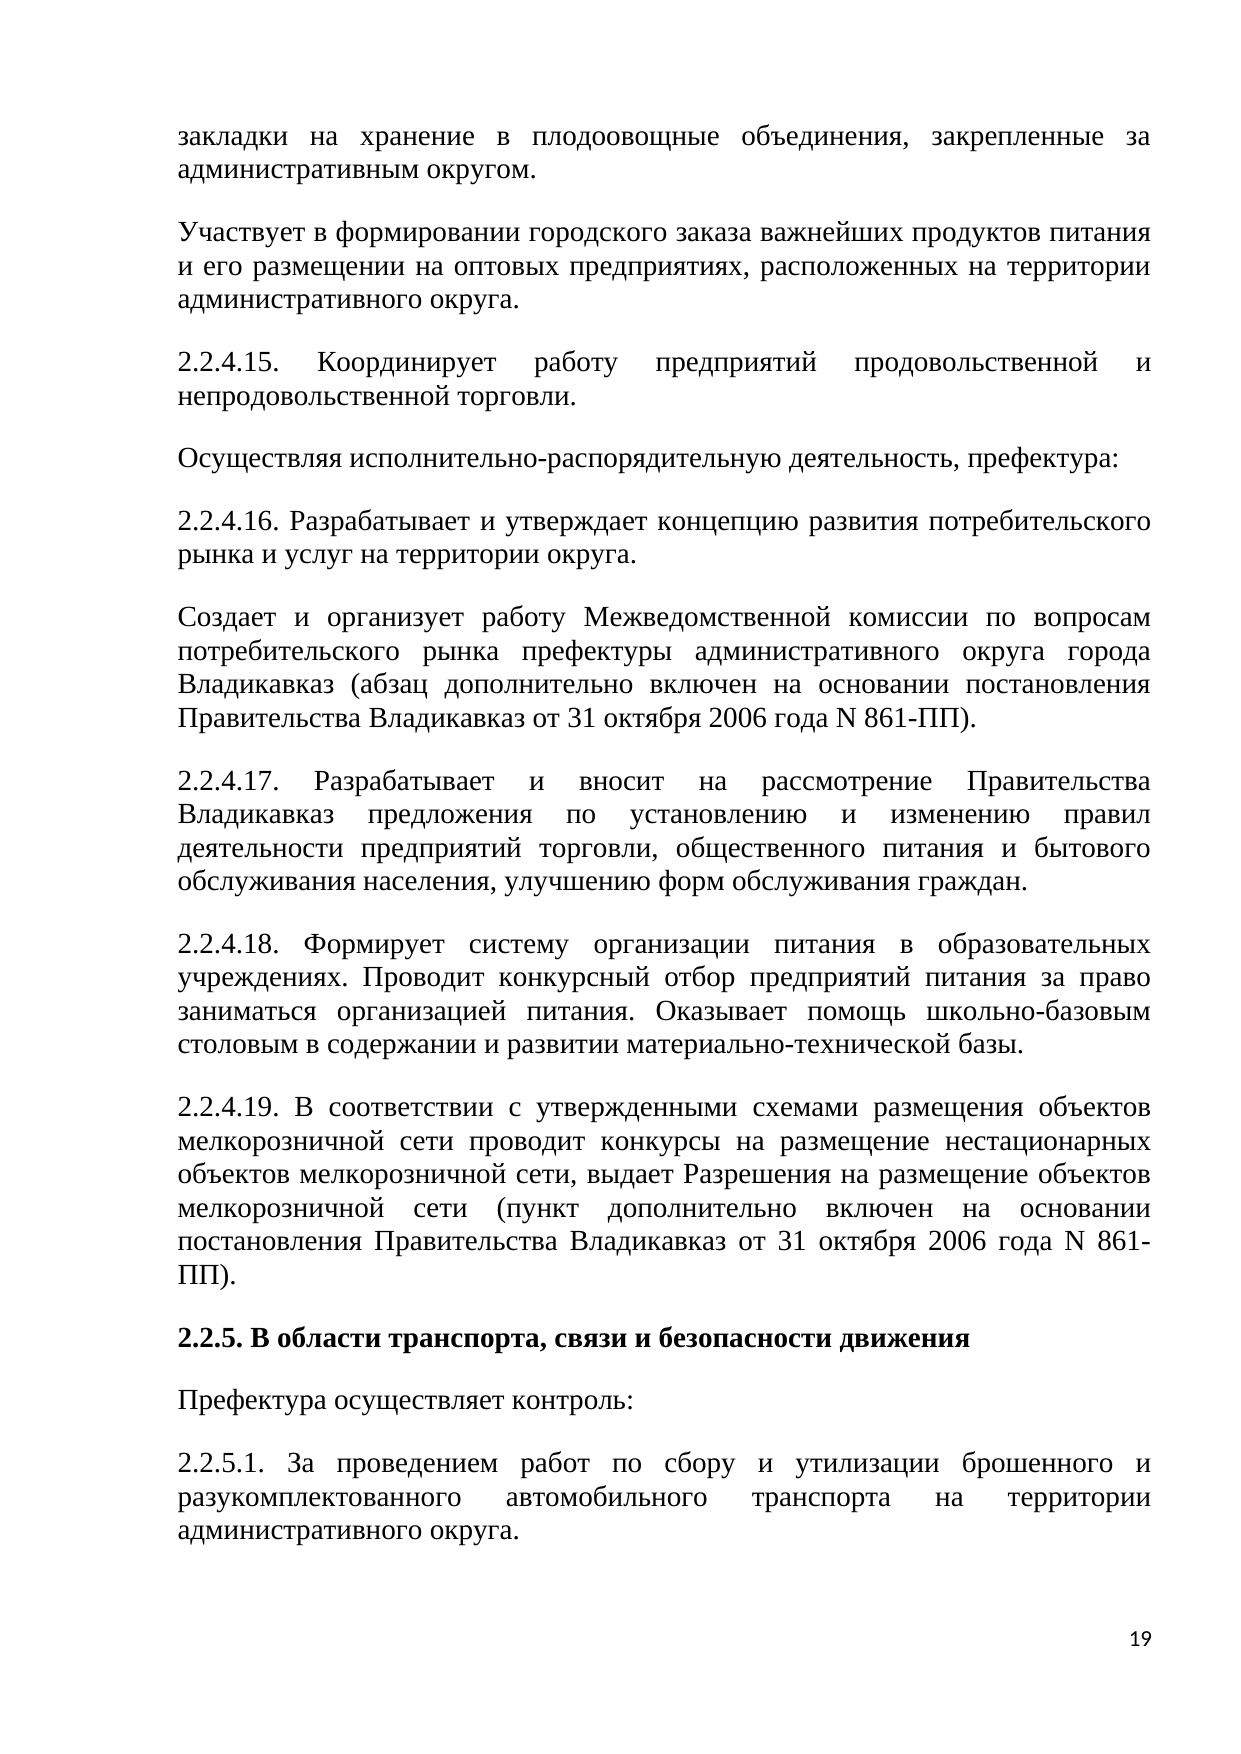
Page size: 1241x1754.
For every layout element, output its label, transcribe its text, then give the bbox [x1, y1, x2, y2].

text Префектура осуществляет контроль: [177, 1382, 1152, 1416]
text 2.2.4.19. В соответствии с утвержденными схемами размещения объектов мелкорозничной сети проводит конкурсы на размещение нестационарных объектов мелкорозничной сети, выдает Разрешения на размещение объектов мелкорозничной сети (пункт дополнительно включен на основании постановления Правительства Владикавказ от 31 октября 2006 года N 861-ПП). [177, 1089, 1152, 1291]
text 2.2.5. В области транспорта, связи и безопасности движения [177, 1320, 1152, 1353]
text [177, 118, 1152, 185]
text 2.2.4.16. Разрабатывает и утверждает концепцию развития потребительского рынка и услуг на территории округа. [177, 503, 1152, 570]
text 2.2.4.18. Формирует систему организации питания в образовательных учреждениях. Проводит конкурсный отбор предприятий питания за право заниматься организацией питания. Оказывает помощь школьно-базовым столовым в содержании и развитии материально-технической базы. [177, 926, 1152, 1060]
text Участвует в формировании городского заказа важнейших продуктов питания и его размещении на оптовых предприятиях, расположенных на территории административного округа. [177, 214, 1152, 315]
text 2.2.4.17. Разрабатывает и вносит на рассмотрение Правительства Владикавказ предложения по установлению и изменению правил деятельности предприятий торговли, общественного питания и бытового обслуживания населения, улучшению форм обслуживания граждан. [177, 763, 1152, 897]
text 2.2.5.1. За проведением работ по сбору и утилизации брошенного и разукомплектованного автомобильного транспорта на территории административного округа. [177, 1445, 1152, 1546]
text Осуществляя исполнительно-распорядительную деятельность, префектура: [177, 440, 1152, 474]
text 2.2.4.15. Координирует работу предприятий продовольственной и непродовольственной торговли. [177, 344, 1152, 411]
text Создает и организует работу Межведомственной комиссии по вопросам потребительского рынка префектуры административного округа города Владикавказ (абзац дополнительно включен на основании постановления Правительства Владикавказ от 31 октября 2006 года N 861-ПП). [177, 599, 1152, 733]
